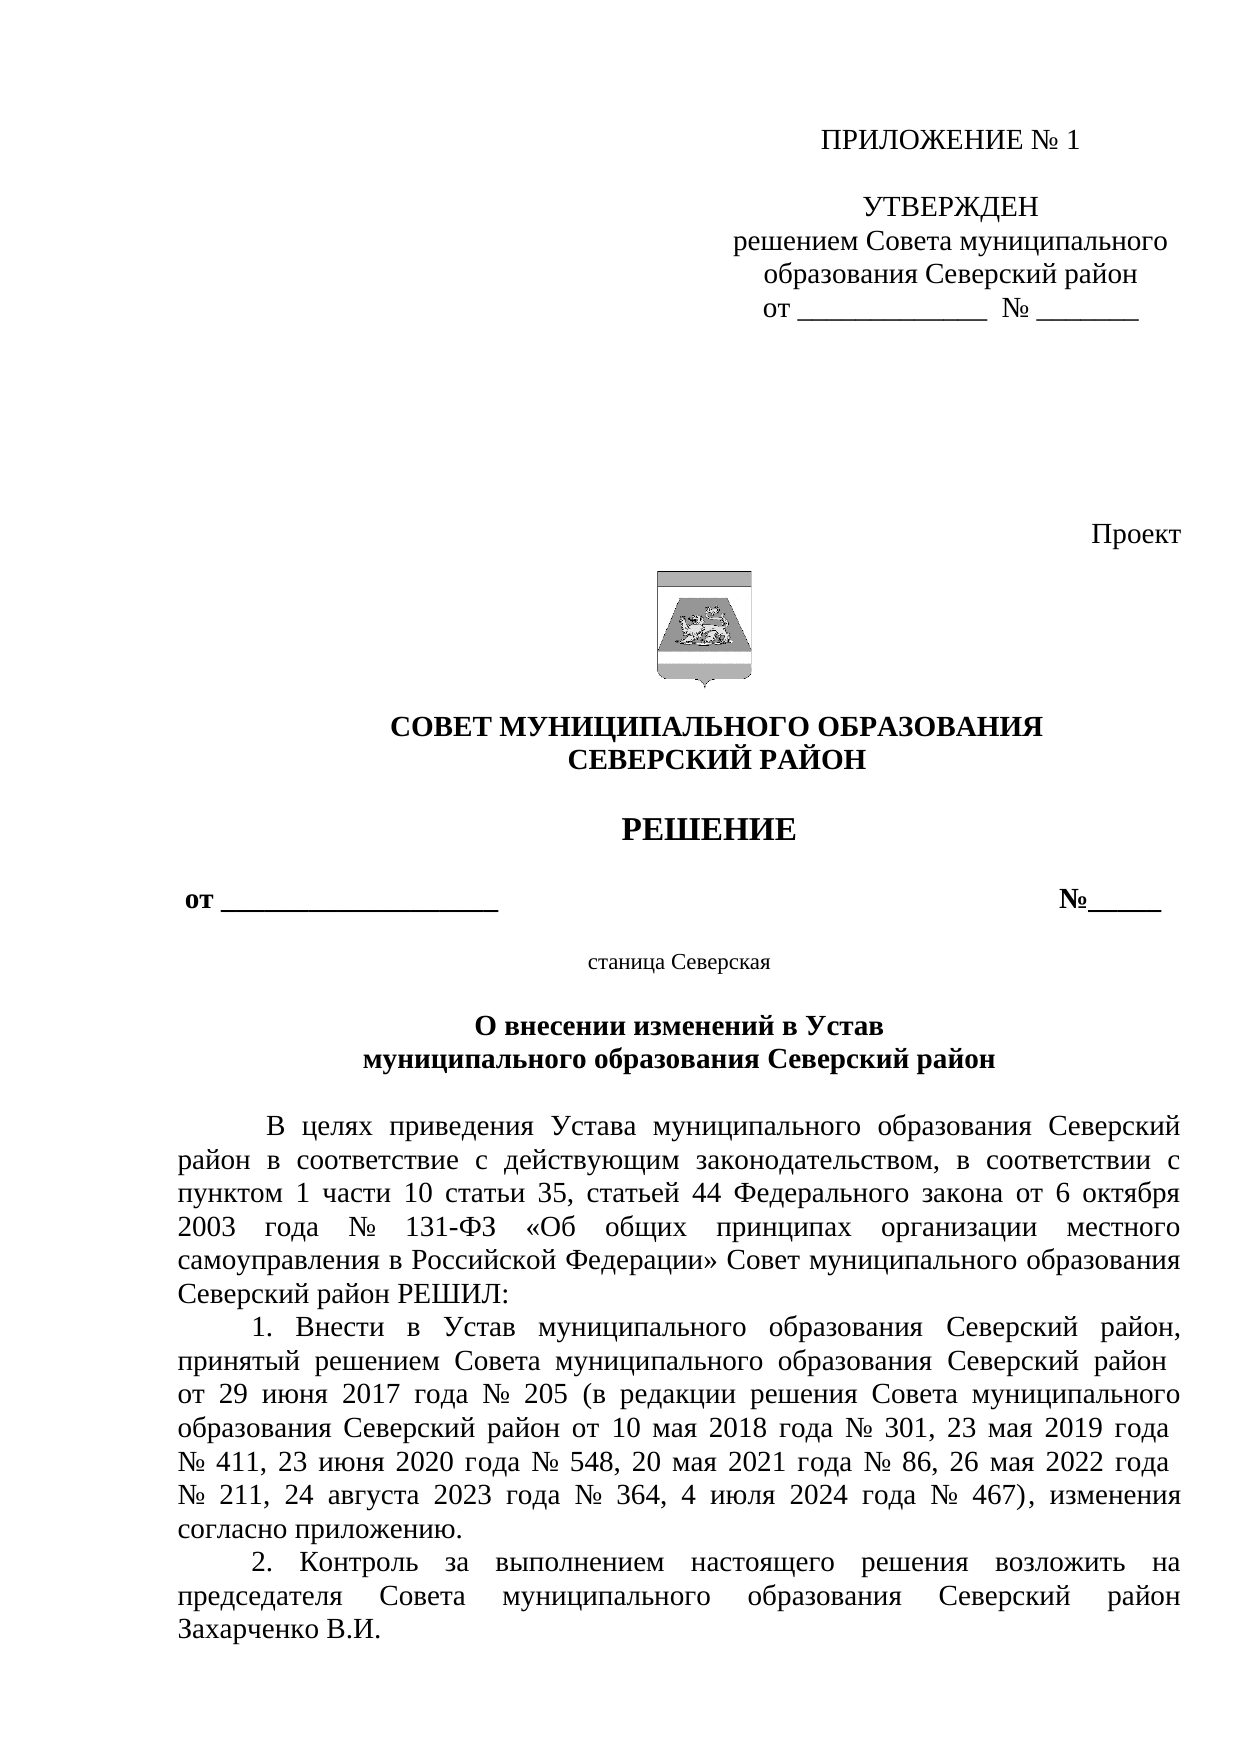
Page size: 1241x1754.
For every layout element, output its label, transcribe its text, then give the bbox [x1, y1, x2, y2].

text станица Северская [177, 948, 1181, 974]
text от ___________________ №_____ [177, 881, 1181, 915]
table_header ПРИЛОЖЕНИЕ № 1 УТВЕРЖДЕН решением Совета муниципального образования Северский район от _____________ № _______ [720, 122, 1181, 491]
text О внесении изменений в Устав [177, 1008, 1181, 1042]
text 1. Внести в Устав муниципального образования Северский район, принятый решением Совета муниципального образования Северский район от 29 июня 2017 года № 205 (в редакции решения Совета муниципального образования Северский район от 10 мая 2018 года № 301, 23 мая 2019 года № 411, 23 июня 2020 года № 548, 20 мая 2021 года № 86, 26 мая 2022 года № 211, 24 августа 2023 года № 364, 4 июля 2024 года № 467), изменения согласно приложению. [177, 1309, 1181, 1544]
subtitle СЕВЕРСКИЙ район [177, 742, 1181, 776]
subtitle Проект [177, 516, 1181, 549]
subtitle Совет муниципального образования [177, 709, 1181, 742]
subtitle РЕШЕНИЕ [177, 809, 1181, 848]
text В целях приведения Устава муниципального образования Северский район в соответствие с действующим законодательством, в соответствии с пунктом 1 части 10 статьи 35, статьей 44 Федерального закона от 6 октября 2003 года № 131-ФЗ «Об общих принципах организации местного самоуправления в Российской Федерации» Совет муниципального образования Северский район РЕШИЛ: [177, 1108, 1181, 1309]
text 2. Контроль за выполнением настоящего решения возложить на председателя Совета муниципального образования Северский район Захарченко В.И. [177, 1544, 1181, 1645]
text муниципального образования Северский район [177, 1042, 1181, 1075]
